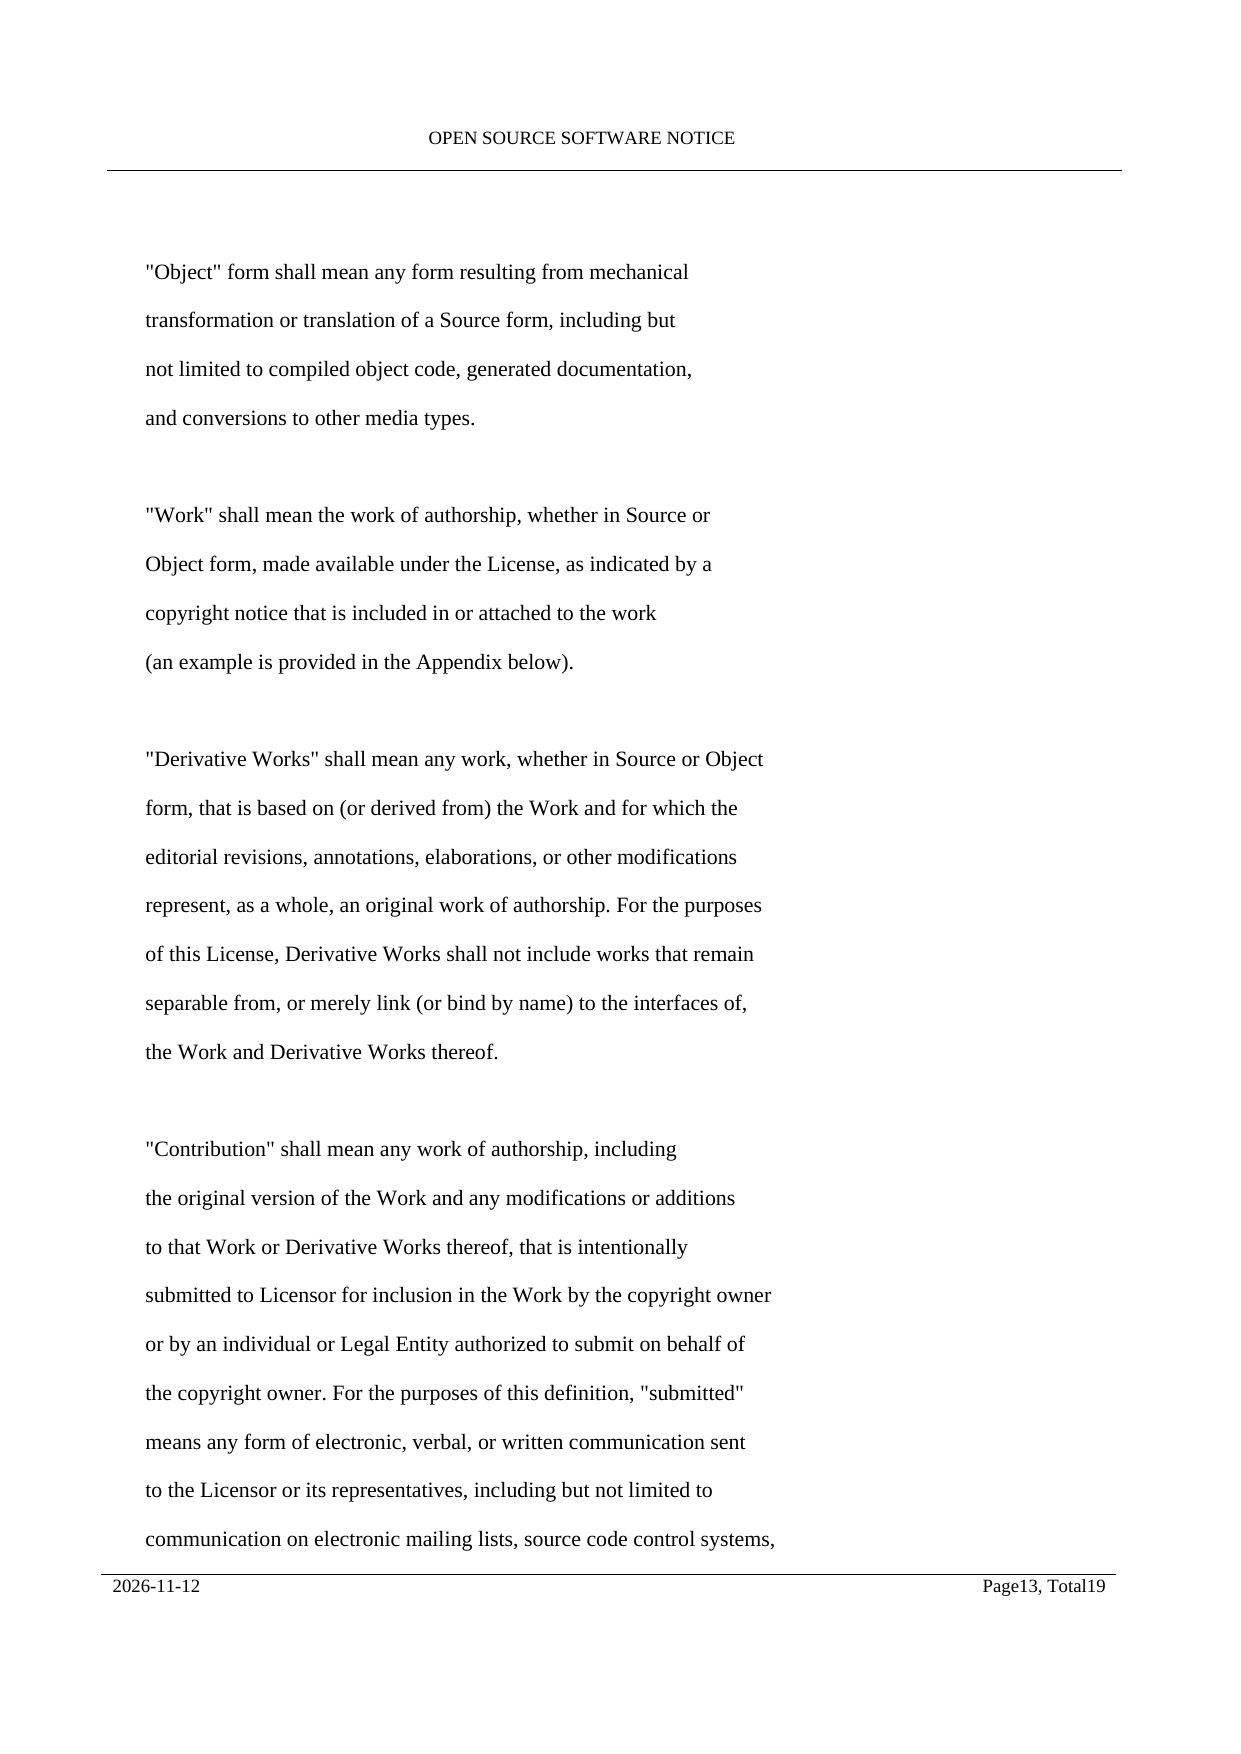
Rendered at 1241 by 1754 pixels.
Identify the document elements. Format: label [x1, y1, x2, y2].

text [112, 206, 1128, 1555]
